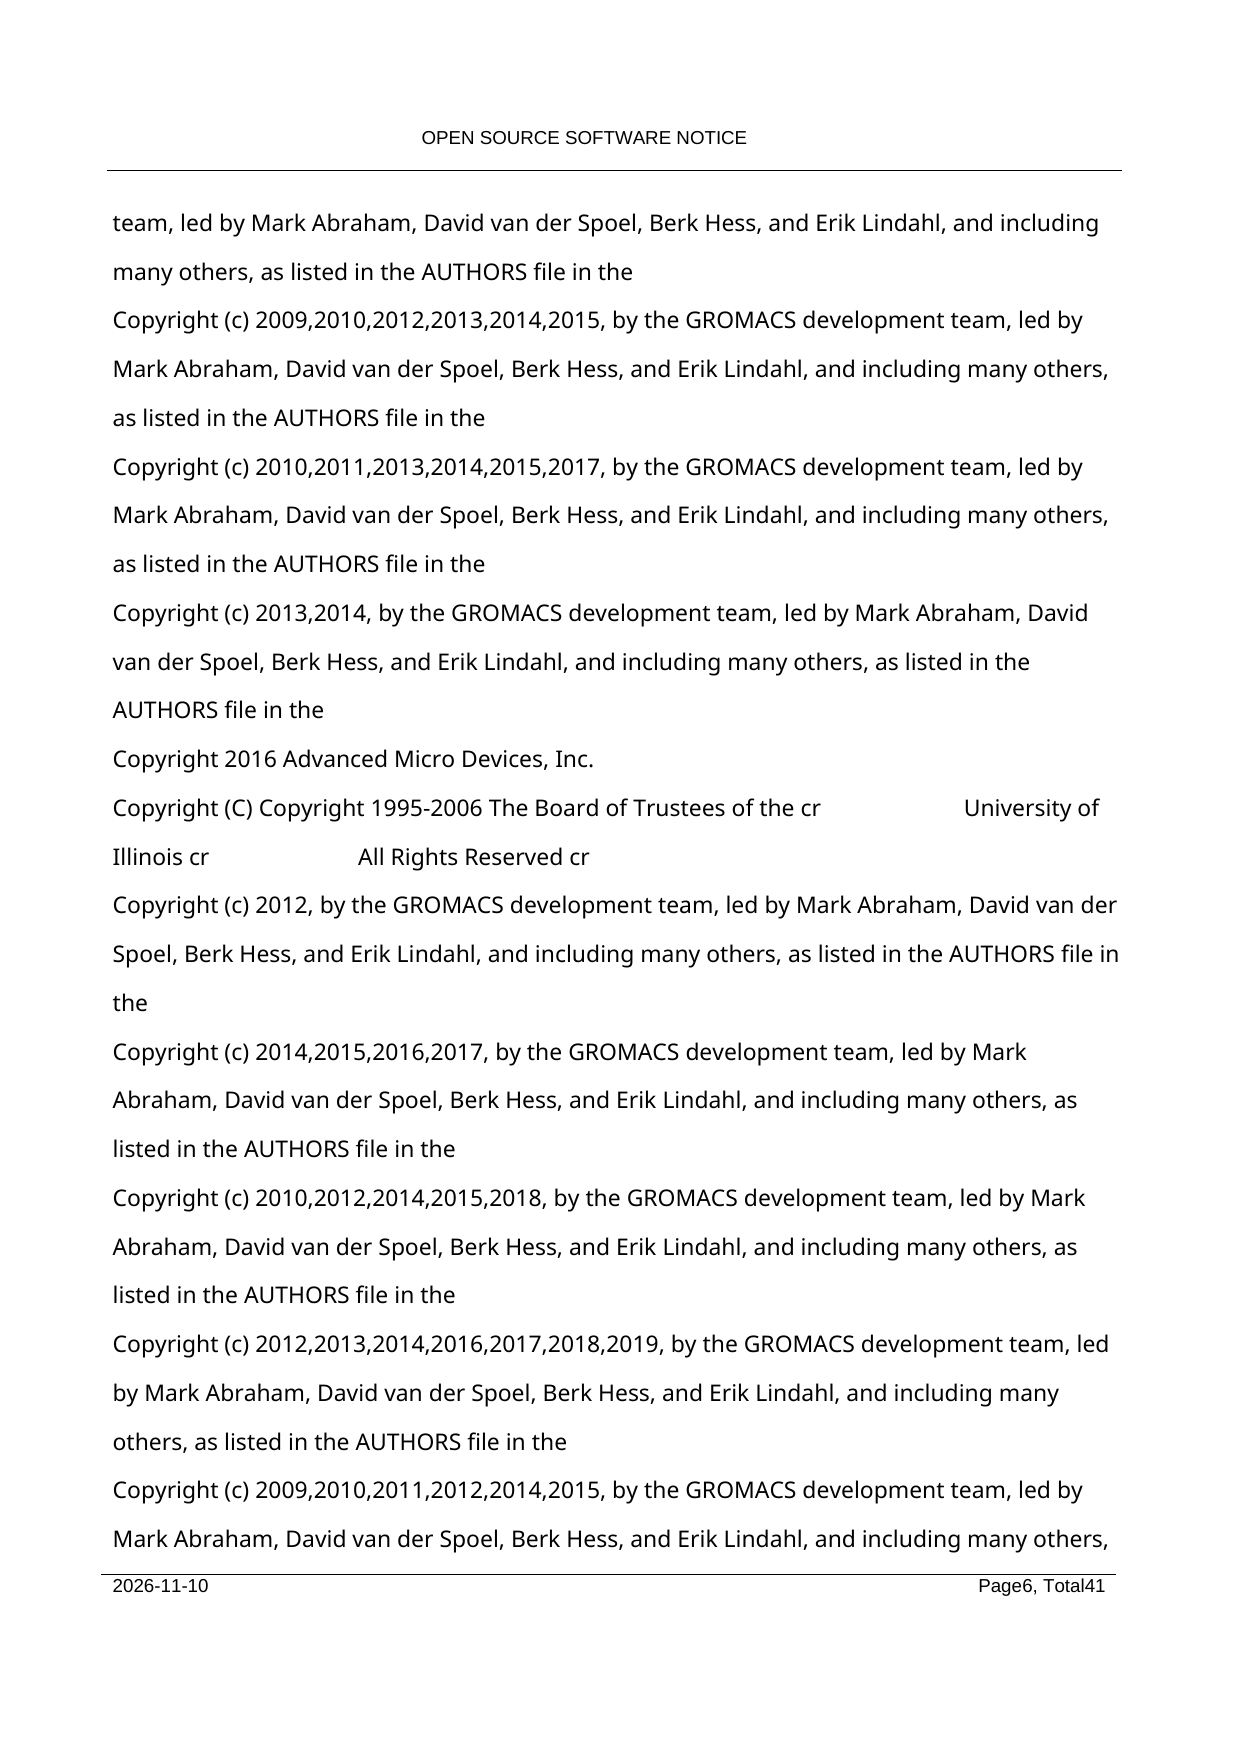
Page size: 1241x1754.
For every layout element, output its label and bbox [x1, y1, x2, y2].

text [112, 206, 1128, 1555]
